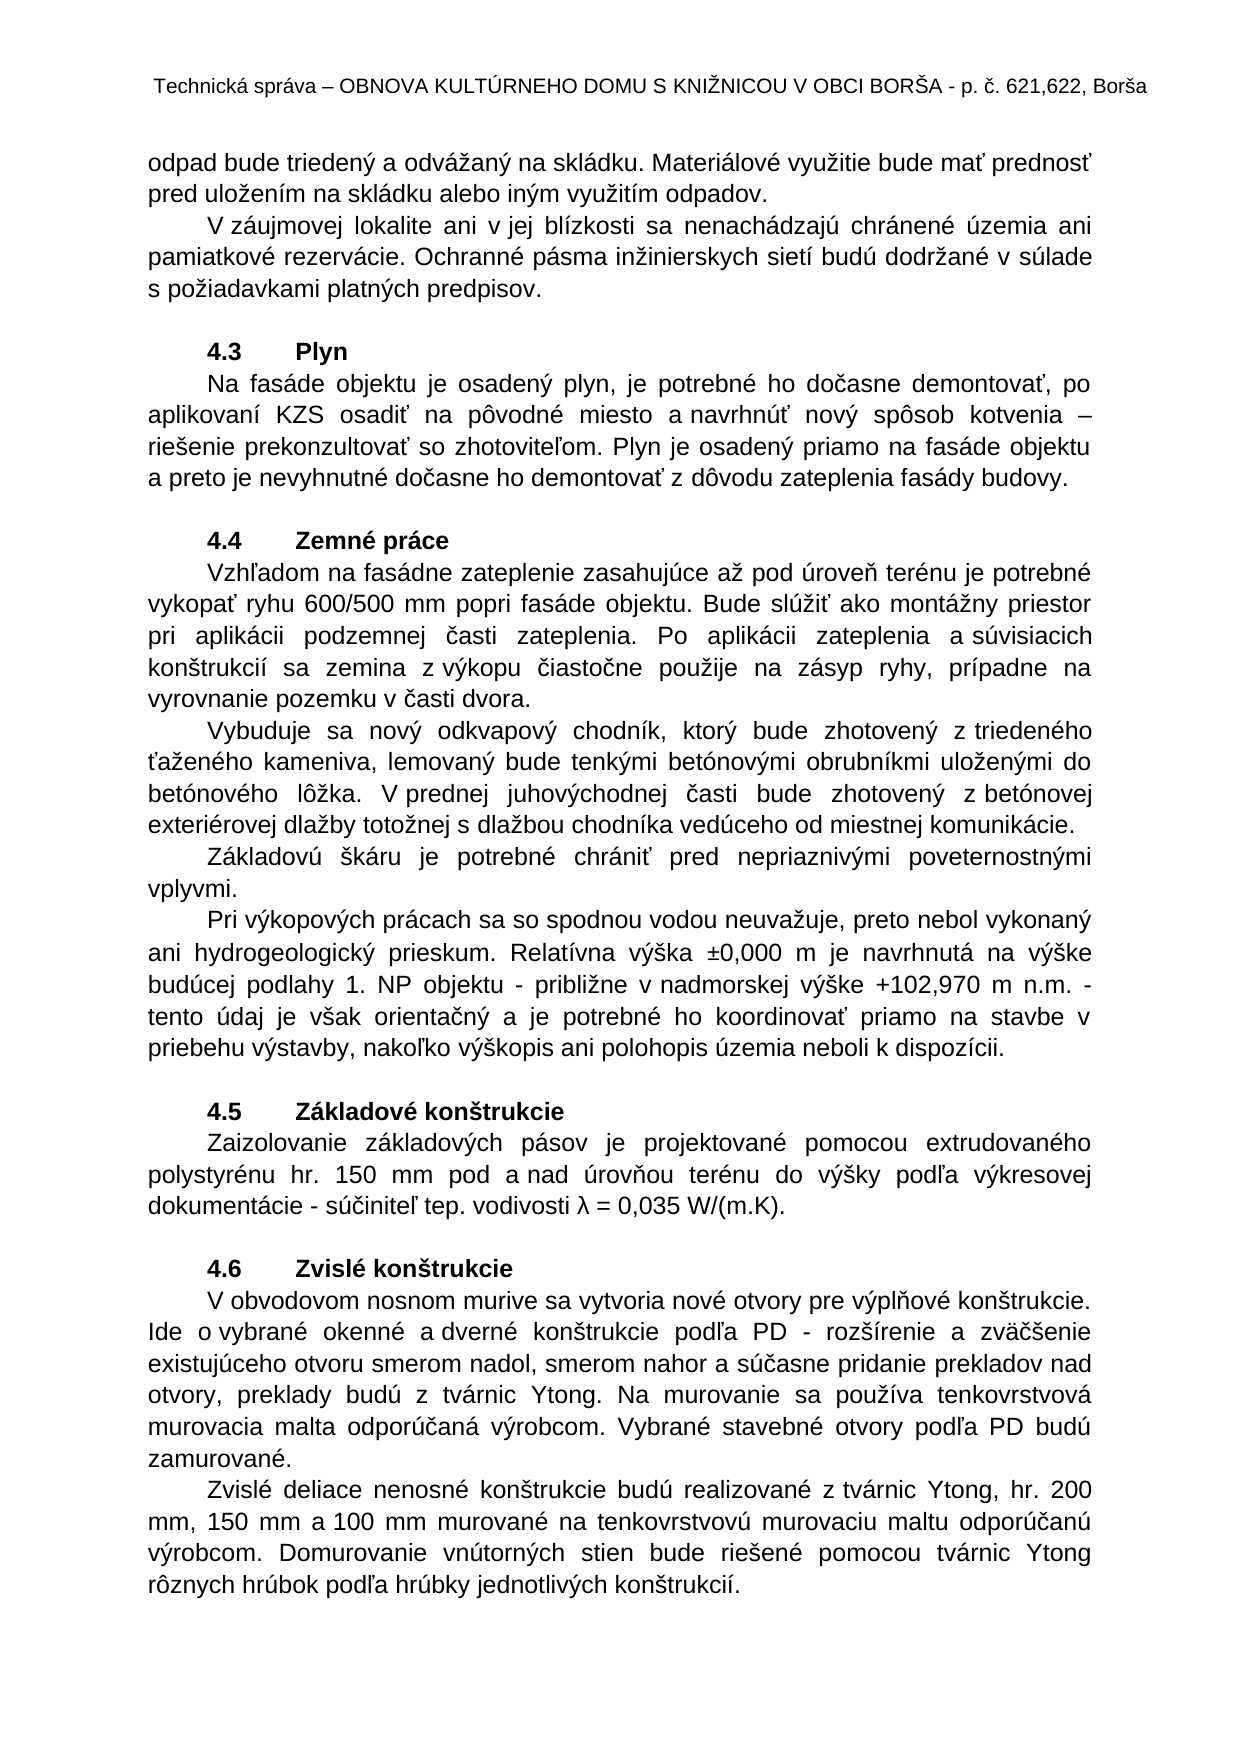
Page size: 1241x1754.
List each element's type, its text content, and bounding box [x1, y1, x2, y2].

list Zvislé konštrukcie [148, 1254, 1093, 1283]
text V obvodovom nosnom murive sa vytvoria nové otvory pre výplňové konštrukcie. Ide o vybrané okenné a dverné konštrukcie podľa PD - rozšírenie a zväčšenie existujúceho otvoru smerom nadol, smerom nahor a súčasne pridanie prekladov nad otvory, preklady budú z tvárnic Ytong. Na murovanie sa používa tenkovrstvová murovacia malta odporúčaná výrobcom. Vybrané stavebné otvory podľa PD budú zamurované. [148, 1286, 1093, 1472]
list Základové konštrukcie [148, 1096, 1093, 1125]
list Zemné práce [148, 526, 1093, 555]
text Zvislé deliace nenosné konštrukcie budú realizované z tvárnic Ytong, hr. 200 mm, 150 mm a 100 mm murované na tenkovrstvovú murovaciu maltu odporúčanú výrobcom. Domurovanie vnútorných stien bude riešené pomocou tvárnic Ytong rôznych hrúbok podľa hrúbky jednotlivých konštrukcií. [148, 1475, 1093, 1599]
text Pri výkopových prácach sa so spodnou vodou neuvažuje, preto nebol vykonaný ani hydrogeologický prieskum. Relatívna výška ±0,000 m je navrhnutá na výške budúcej podlahy 1. NP objektu - približne v nadmorskej výške +102,970 m n.m. - tento údaj je však orientačný a je potrebné ho koordinovať priamo na stavbe v priebehu výstavby, nakoľko výškopis ani polohopis územia neboli k dispozícii. [148, 905, 1093, 1062]
list Plyn [148, 337, 1093, 366]
text Na fasáde objektu je osadený plyn, je potrebné ho dočasne demontovať, po aplikovaní KZS osadiť na pôvodné miesto a navrhnúť nový spôsob kotvenia – riešenie prekonzultovať so zhotoviteľom. Plyn je osadený priamo na fasáde objektu a preto je nevyhnutné dočasne ho demontovať z dôvodu zateplenia fasády budovy. [148, 368, 1093, 492]
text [148, 148, 1093, 208]
text Vybuduje sa nový odkvapový chodník, ktorý bude zhotovený z triedeného ťaženého kameniva, lemovaný bude tenkými betónovými obrubníkmi uloženými do betónového lôžka. V prednej juhovýchodnej časti bude zhotovený z betónovej exteriérovej dlažby totožnej s dlažbou chodníka vedúceho od miestnej komunikácie. [148, 716, 1093, 839]
text V záujmovej lokalite ani v jej blízkosti sa nenachádzajú chránené územia ani pamiatkové rezervácie. Ochranné pásma inžinierskych sietí budú dodržané v súlade s požiadavkami platných predpisov. [148, 211, 1093, 303]
text Zaizolovanie základových pásov je projektované pomocou extrudovaného polystyrénu hr. 150 mm pod a nad úrovňou terénu do výšky podľa výkresovej dokumentácie - súčiniteľ tep. vodivosti λ = 0,035 W/(m.K). [148, 1128, 1093, 1220]
text Vzhľadom na fasádne zateplenie zasahujúce až pod úroveň terénu je potrebné vykopať ryhu 600/500 mm popri fasáde objektu. Bude slúžiť ako montážny priestor pri aplikácii podzemnej časti zateplenia. Po aplikácii zateplenia a súvisiacich konštrukcií sa zemina z výkopu čiastočne použije na zásyp ryhy, prípadne na vyrovnanie pozemku v časti dvora. [148, 558, 1093, 713]
text Základovú škáru je potrebné chrániť pred nepriaznivými poveternostnými vplyvmi. [148, 842, 1093, 902]
